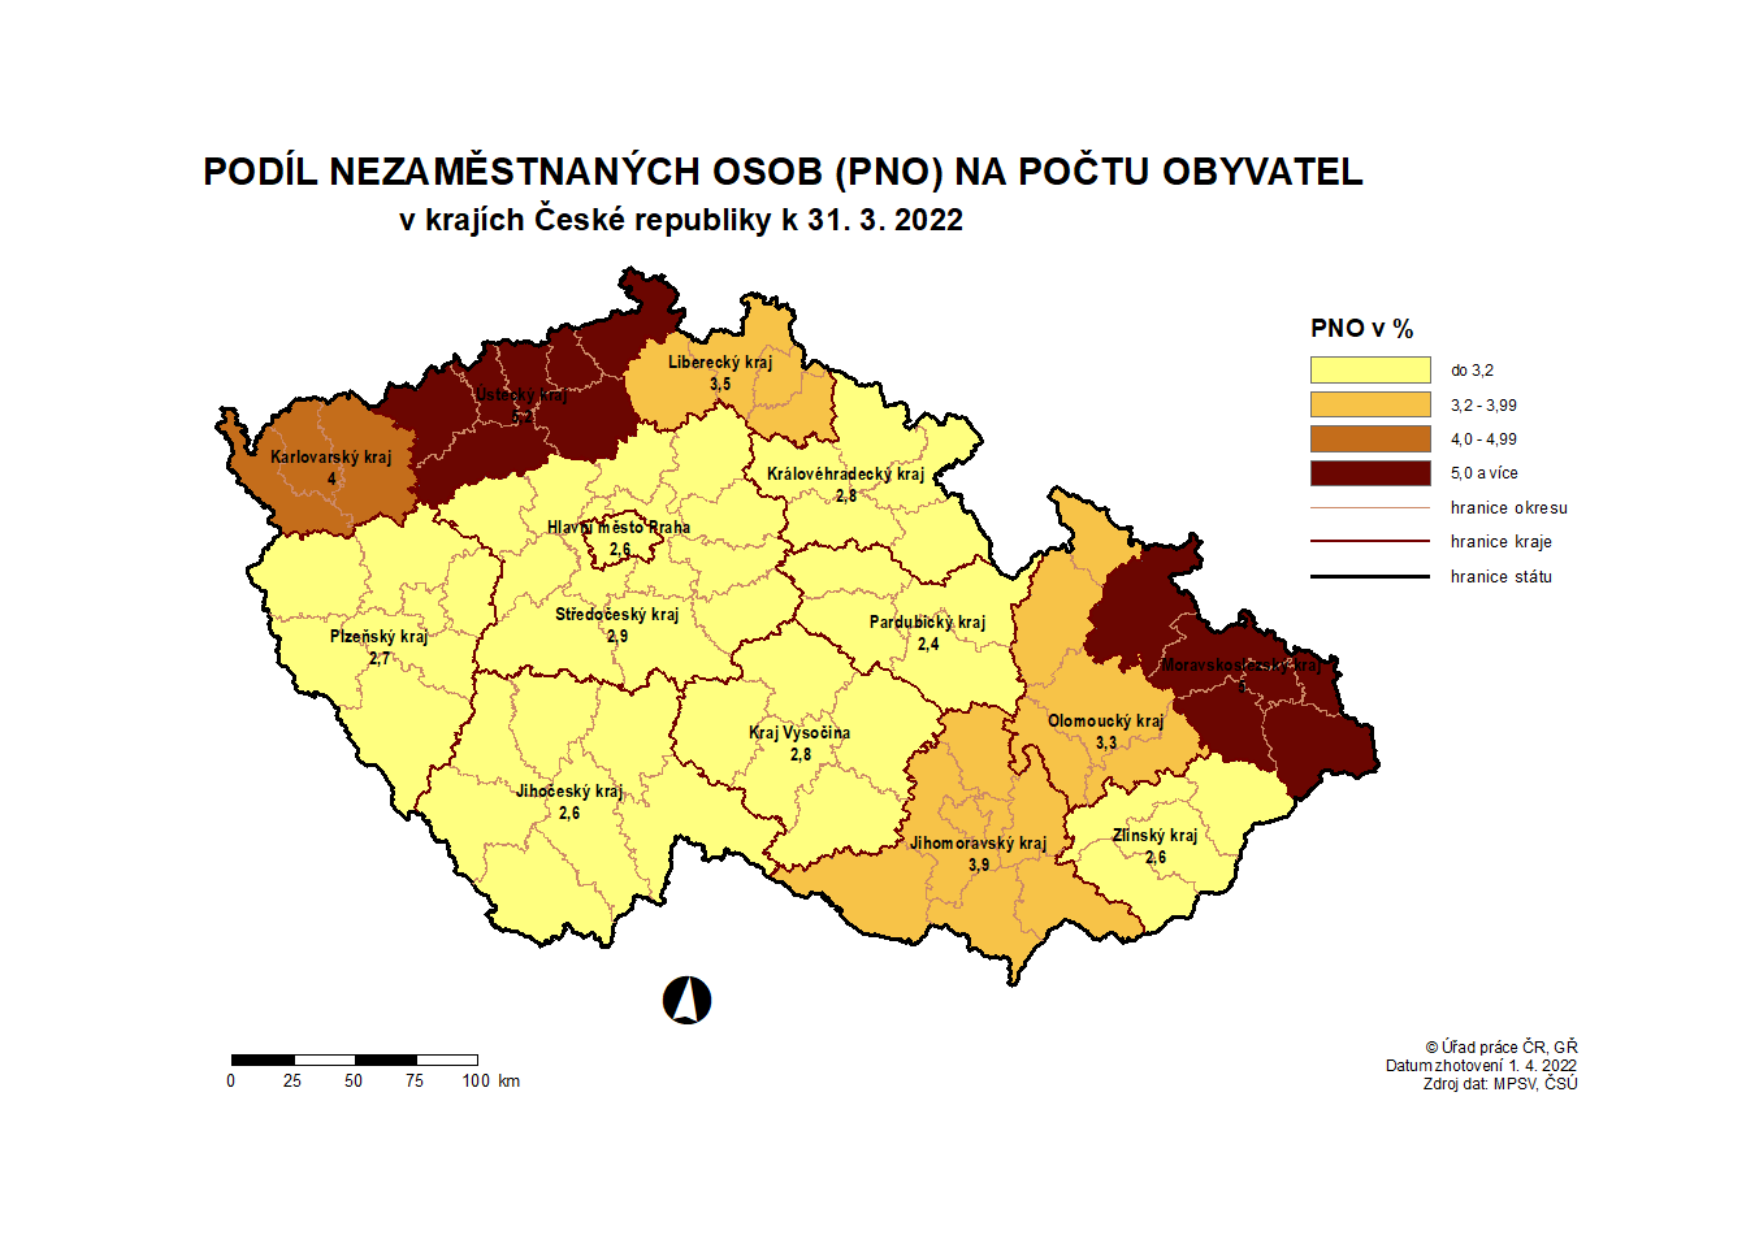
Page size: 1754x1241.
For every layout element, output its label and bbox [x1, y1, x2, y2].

picture [147, 103, 1607, 1135]
